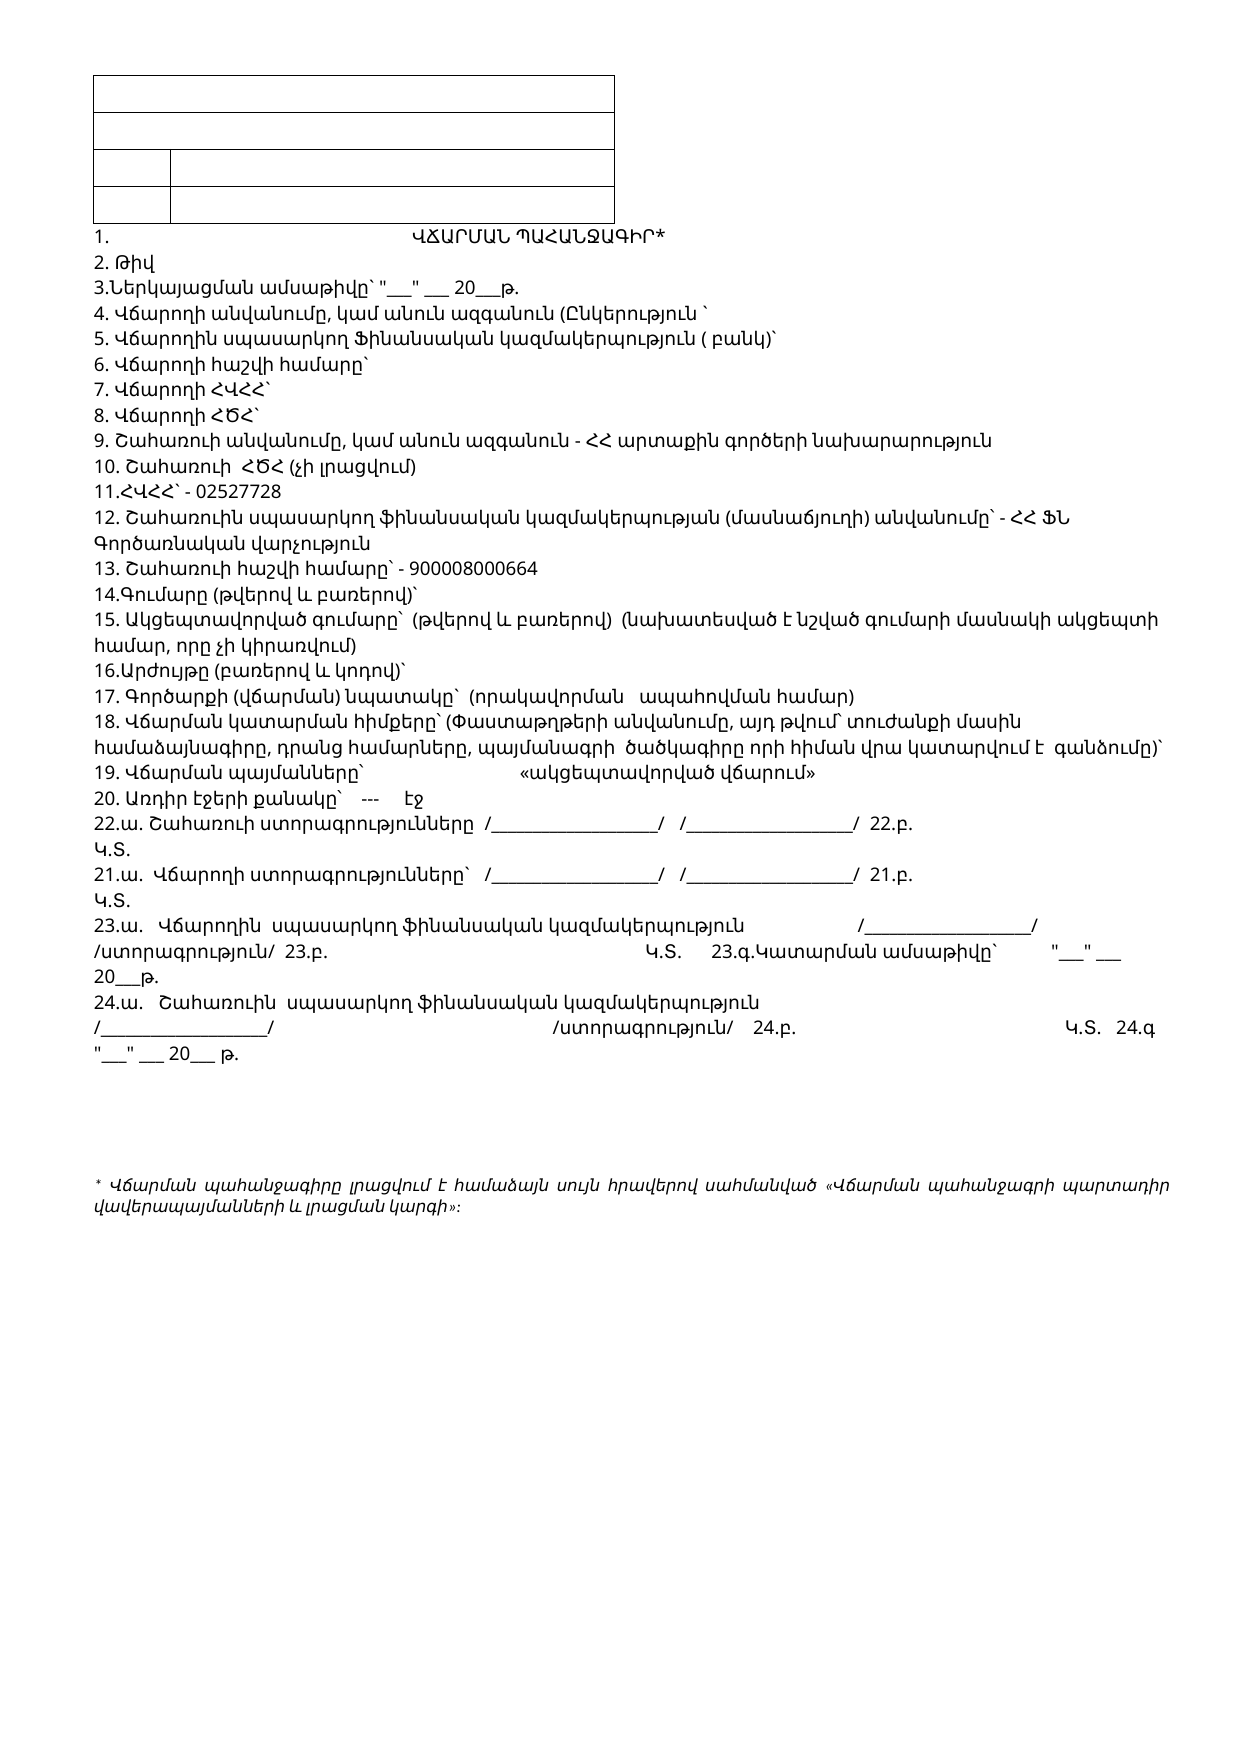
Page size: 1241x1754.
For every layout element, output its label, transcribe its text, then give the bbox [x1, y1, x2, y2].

text * Վճարման պահանջագիրը լրացվում է համաձայն սույն հրավերով սահմանված «Վճարման պահանջագրի պարտադիր վավերապայմանների և լրացման կարգի»: [94, 1176, 1171, 1216]
